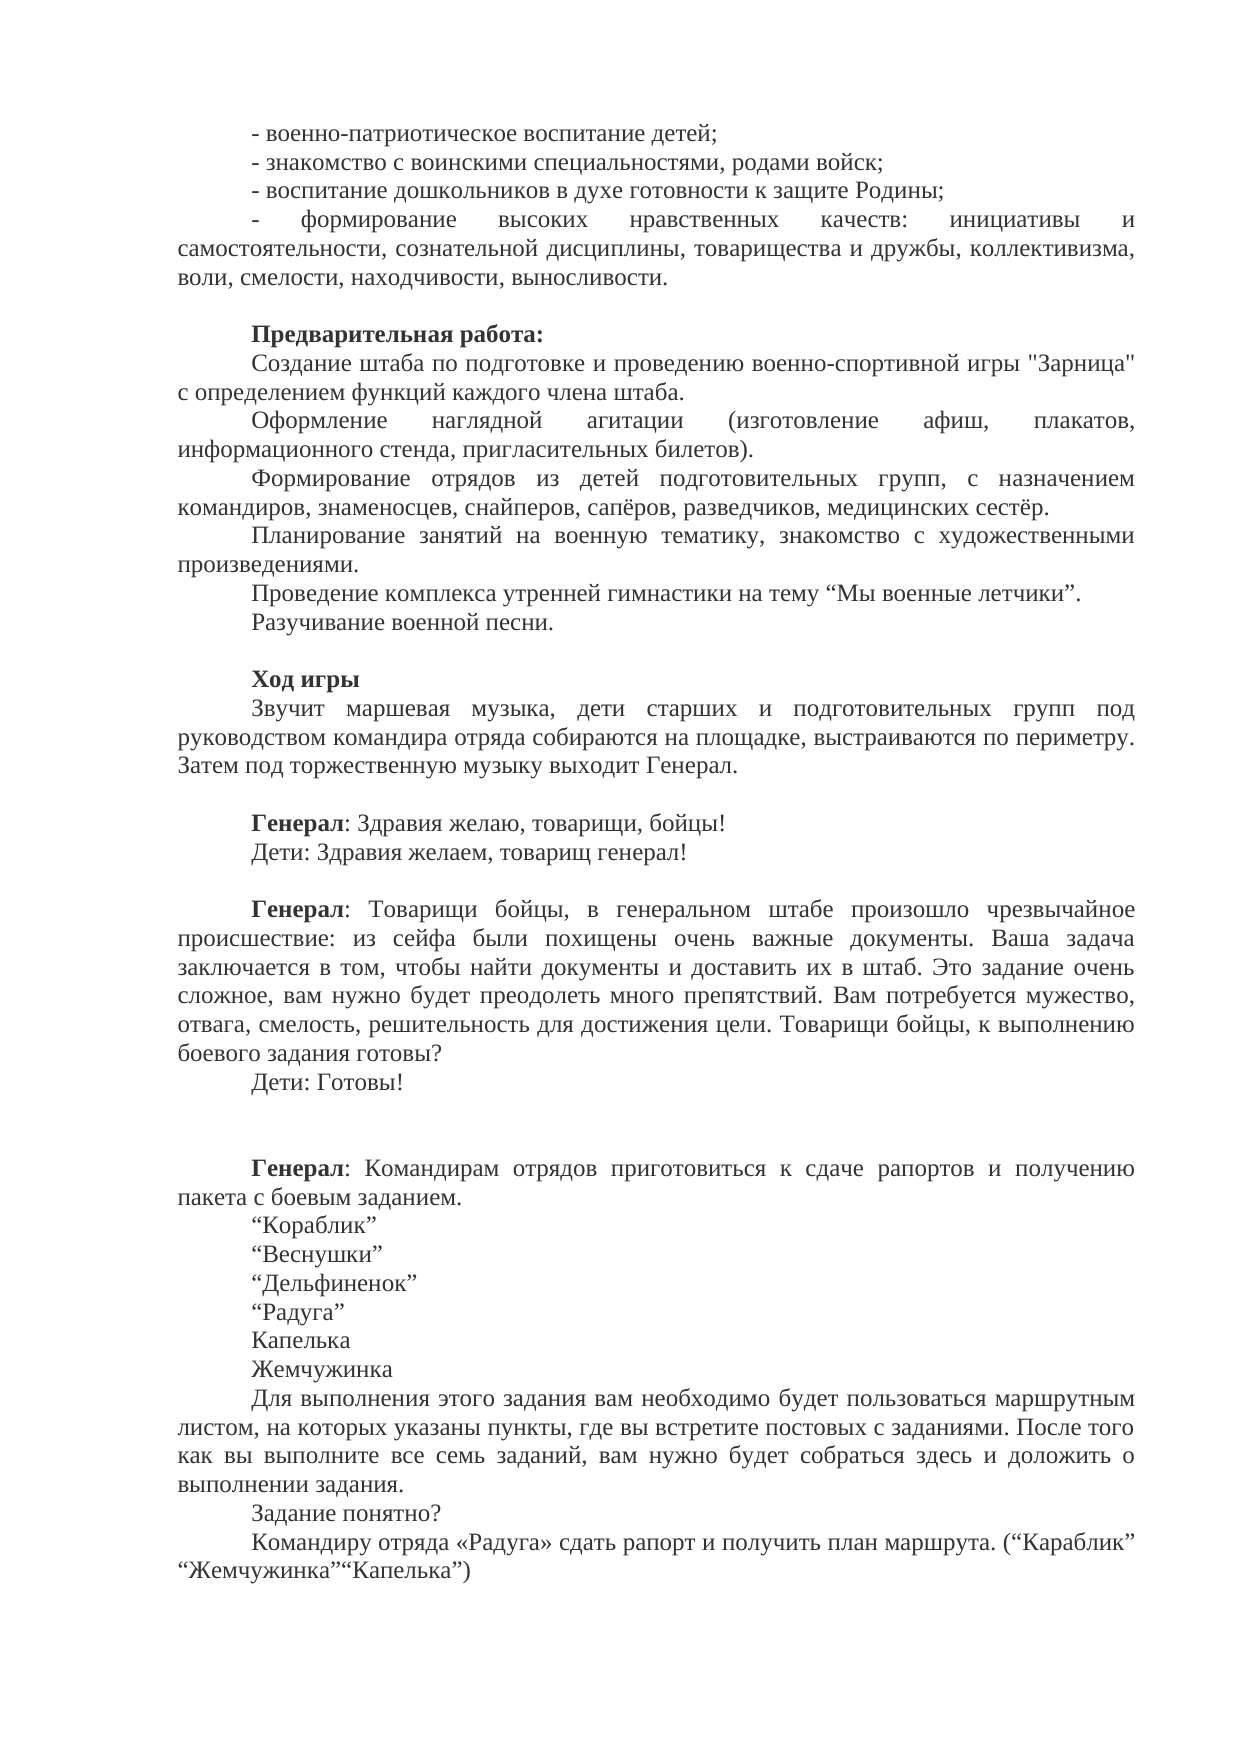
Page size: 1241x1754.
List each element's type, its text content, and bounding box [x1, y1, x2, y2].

text Оформление наглядной агитации (изготовление афиш, плакатов, информационного стенда, пригласительных билетов). [177, 406, 1136, 463]
text Жемчужинка [177, 1354, 1136, 1383]
text Предварительная работа: [177, 319, 1136, 348]
text Формирование отрядов из детей подготовительных групп, с назначением командиров, знаменосцев, снайперов, сапёров, разведчиков, медицинских сестёр. [177, 463, 1136, 521]
text “Дельфиненок” [177, 1268, 1136, 1297]
text Звучит маршевая музыка, дети старших и подготовительных групп под руководством командира отряда собираются на площадке, выстраиваются по периметру. Затем под торжественную музыку выходит Генерал. [177, 693, 1136, 779]
text Проведение комплекса утренней гимнастики на тему “Мы военные летчики”. [177, 578, 1136, 607]
text Капелька [177, 1326, 1136, 1354]
text Задание понятно? [177, 1498, 1136, 1527]
text “Кораблик” [177, 1211, 1136, 1239]
text Создание штаба по подготовке и проведению военно-спортивной игры "Зарница" с определением функций каждого члена штаба. [177, 348, 1136, 406]
text Генерал: Товарищи бойцы, в генеральном штабе произошло чрезвычайное происшествие: из сейфа были похищены очень важные документы. Ваша задача заключается в том, чтобы найти документы и доставить их в штаб. Это задание очень сложное, вам нужно будет преодолеть много препятствий. Вам потребуется мужество, отвага, смелость, решительность для достижения цели. Товарищи бойцы, к выполнению боевого задания готовы? [177, 894, 1136, 1067]
text Дети: Готовы! [177, 1067, 1136, 1096]
text Командиру отряда «Радуга» сдать рапорт и получить план маршрута. (“Караблик” “Жемчужинка”“Капелька”) [177, 1527, 1136, 1584]
text - военно-патриотическое воспитание детей; [177, 118, 1136, 147]
text Ход игры [177, 664, 1136, 693]
text Для выполнения этого задания вам необходимо будет пользоваться маршрутным листом, на которых указаны пункты, где вы встретите постовых с заданиями. После того как вы выполните все семь заданий, вам нужно будет собраться здесь и доложить о выполнении задания. [177, 1383, 1136, 1498]
text Дети: Здравия желаем, товарищ генерал! [177, 837, 1136, 866]
text - формирование высоких нравственных качеств: инициативы и самостоятельности, сознательной дисциплины, товарищества и дружбы, коллективизма, воли, смелости, находчивости, выносливости. [177, 204, 1136, 291]
text - воспитание дошкольников в духе готовности к защите Родины; [177, 176, 1136, 204]
text Генерал: Командирам отрядов приготовиться к сдаче рапортов и получению пакета с боевым заданием. [177, 1153, 1136, 1211]
text “Веснушки” [177, 1239, 1136, 1268]
text Генерал: Здравия желаю, товарищи, бойцы! [177, 808, 1136, 837]
text Планирование занятий на военную тематику, знакомство с художественными произведениями. [177, 521, 1136, 578]
text - знакомство с воинскими специальностями, родами войск; [177, 147, 1136, 176]
text “Радуга” [177, 1297, 1136, 1326]
text Разучивание военной песни. [177, 607, 1136, 636]
